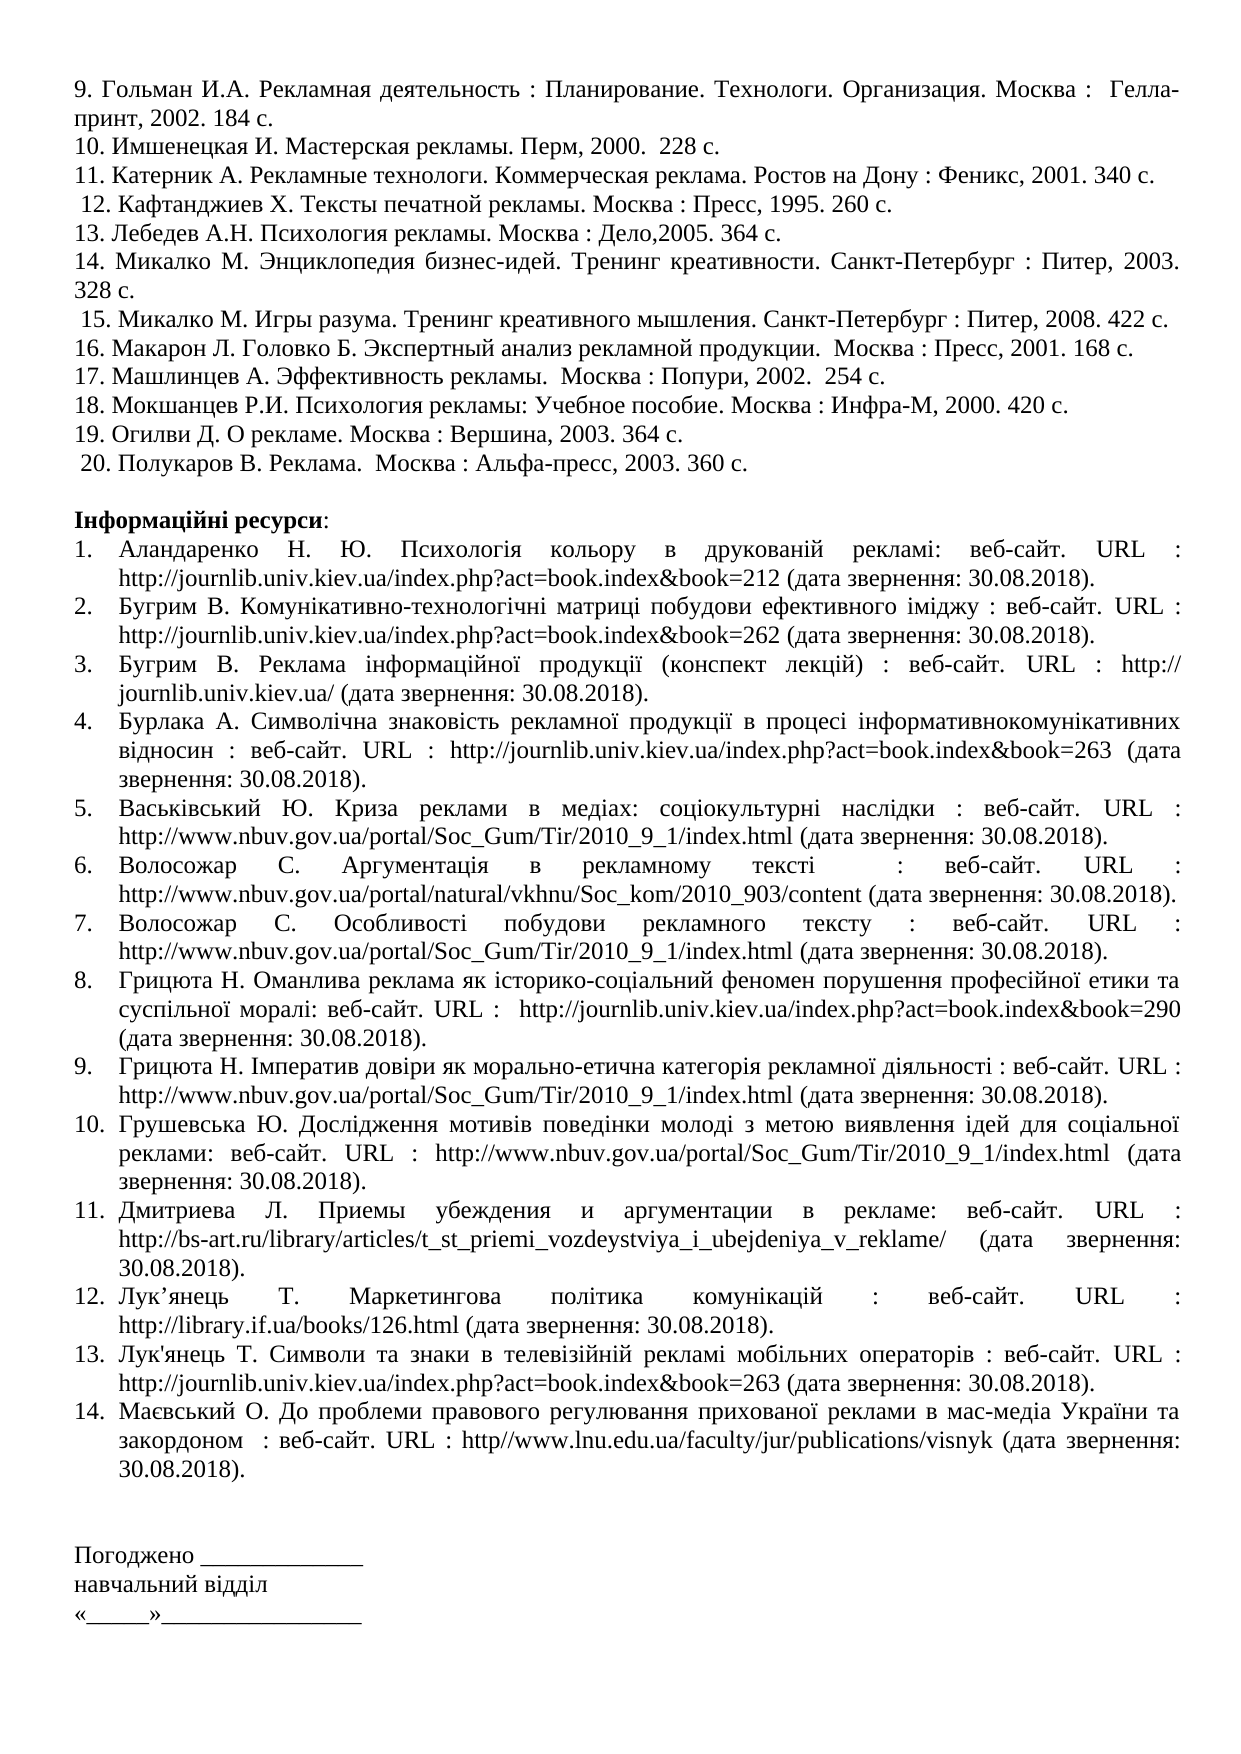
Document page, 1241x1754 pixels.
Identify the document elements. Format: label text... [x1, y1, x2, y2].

text 20. Полукаров В. Реклама. Москва : Альфа-пресс, 2003. 360 с. [74, 448, 1181, 476]
list Волосожар С. Аргументація в рекламному тексті : веб-сайт. URL : http://www.nbuv.gov.ua/portal/natural/vkhnu/Soc_kom/2010_903/content (дата звернення: 30.08.2018). [74, 850, 1181, 908]
text 18. Мокшанцев Р.И. Психология рекламы: Учебное пособие. Москва : Инфра-М, 2000. 420 с. [74, 390, 1181, 419]
text «_____»________________ [74, 1598, 1181, 1626]
text 19. Огилви Д. О рекламе. Москва : Вершина, 2003. 364 с. [74, 419, 1181, 448]
list Маєвський О. До проблеми правового регулювання прихованої реклами в мас-медіа України та закордоном : веб-сайт. URL : http//www.lnu.edu.ua/faculty/jur/publications/visnyk (дата звернення: 30.08.2018). [74, 1396, 1181, 1483]
list Грушевська Ю. Дослідження мотивів поведінки молоді з метою виявлення ідей для соціальної реклами: веб-сайт. URL : http://www.nbuv.gov.ua/portal/Soc_Gum/Tir/2010_9_1/index.html (дата звернення: 30.08.2018). [74, 1109, 1181, 1195]
list Волосожар С. Особливості побудови рекламного тексту : веб-сайт. URL : http://www.nbuv.gov.ua/portal/Soc_Gum/Tir/2010_9_1/index.html (дата звернення: 30.08.2018). [74, 908, 1181, 965]
list Аландаренко Н. Ю. Психологія кольору в друкованій рекламі: веб-сайт. URL : http://journlib.univ.kiev.ua/index.php?act=book.index&book=212 (дата звернення: 30.08.2018). [74, 534, 1181, 591]
text 10. Имшенецкая И. Мастерская рекламы. Перм, 2000. 228 с. [74, 131, 1181, 160]
text 11. Катерник А. Рекламные технологи. Коммерческая реклама. Ростов на Дону : Феникс, 2001. 340 с. [74, 160, 1181, 189]
text навчальний відділ [74, 1569, 1181, 1598]
text 9. Гольман И.А. Рекламная деятельность : Планирование. Технологи. Организация. Москва : Гелла-принт, 2002. 184 с. [74, 74, 1181, 131]
list Грицюта H. Оманлива реклама як історико-соціальний феномен порушення професійної етики та суспільної моралі: веб-сайт. URL : http://journlib.univ.kiev.ua/index.php?act=book.index&book=290 (дата звернення: 30.08.2018). [74, 965, 1181, 1051]
list Грицюта Н. Імператив довіри як морально-етична категорія рекламної діяльності : веб-сайт. URL : http://www.nbuv.gov.ua/portal/Soc_Gum/Tir/2010_9_1/index.html (дата звернення: 30.08.2018). [74, 1051, 1181, 1109]
list Лук’янець Т. Маркетингова політика комунікацій : веб-сайт. URL : http://library.if.ua/books/126.html (дата звернення: 30.08.2018). [74, 1281, 1181, 1339]
list Дмитриева Л. Приемы убеждения и аргументации в рекламе: веб-сайт. URL : http://bs-art.ru/library/articles/t_st_priemi_vozdeystviya_i_ubejdeniya_v_reklame/ (дата звернення: 30.08.2018). [74, 1195, 1181, 1281]
list Бугрим В. Комунікативно-технологічні матриці побудови ефективного іміджу : веб-сайт. URL : http://journlib.univ.kiev.ua/index.php?act=book.index&book=262 (дата звернення: 30.08.2018). [74, 591, 1181, 649]
text 16. Макарон Л. Головко Б. Экспертный анализ рекламной продукции. Москва : Пресс, 2001. 168 с. [74, 333, 1181, 361]
list Васьківський Ю. Криза реклами в медіах: соціокультурні наслідки : веб-сайт. URL : http://www.nbuv.gov.ua/portal/Soc_Gum/Tir/2010_9_1/index.html (дата звернення: 30.08.2018). [74, 793, 1181, 850]
text 15. Микалко М. Игры разума. Тренинг креативного мышления. Санкт-Петербург : Питер, 2008. 422 с. [74, 304, 1181, 333]
text 12. Кафтанджиев Х. Тексты печатной рекламы. Москва : Пресс, 1995. 260 с. [74, 189, 1181, 218]
text Погоджено _____________ [74, 1540, 1181, 1569]
text 17. Машлинцев А. Эффективность рекламы. Москва : Попури, 2002. 254 с. [74, 361, 1181, 390]
list Бурлака А. Символічна знаковість рекламної продукції в процесі інформативнокомунікативних відносин : веб-сайт. URL : http://journlib.univ.kiev.ua/index.php?act=book.index&book=263 (дата звернення: 30.08.2018). [74, 706, 1181, 793]
text 13. Лебедев А.Н. Психология рекламы. Москва : Дело,2005. 364 с. [74, 218, 1181, 246]
list Лук'янець Т. Символи та знаки в телевізійній рекламі мобільних операторів : веб-сайт. URL : http://journlib.univ.kiev.ua/index.php?act=book.index&book=263 (дата звернення: 30.08.2018). [74, 1339, 1181, 1396]
list Бугрим В. Реклама інформаційної продукції (конспект лекцій) : веб-сайт. URL : http:// journlib.univ.kiev.ua/ (дата звернення: 30.08.2018). [74, 649, 1181, 706]
text Інформаційні ресурси: [74, 505, 1181, 534]
text 14. Микалко М. Энциклопедия бизнес-идей. Тренинг креативности. Санкт-Петербург : Питер, 2003. 328 с. [74, 246, 1181, 304]
